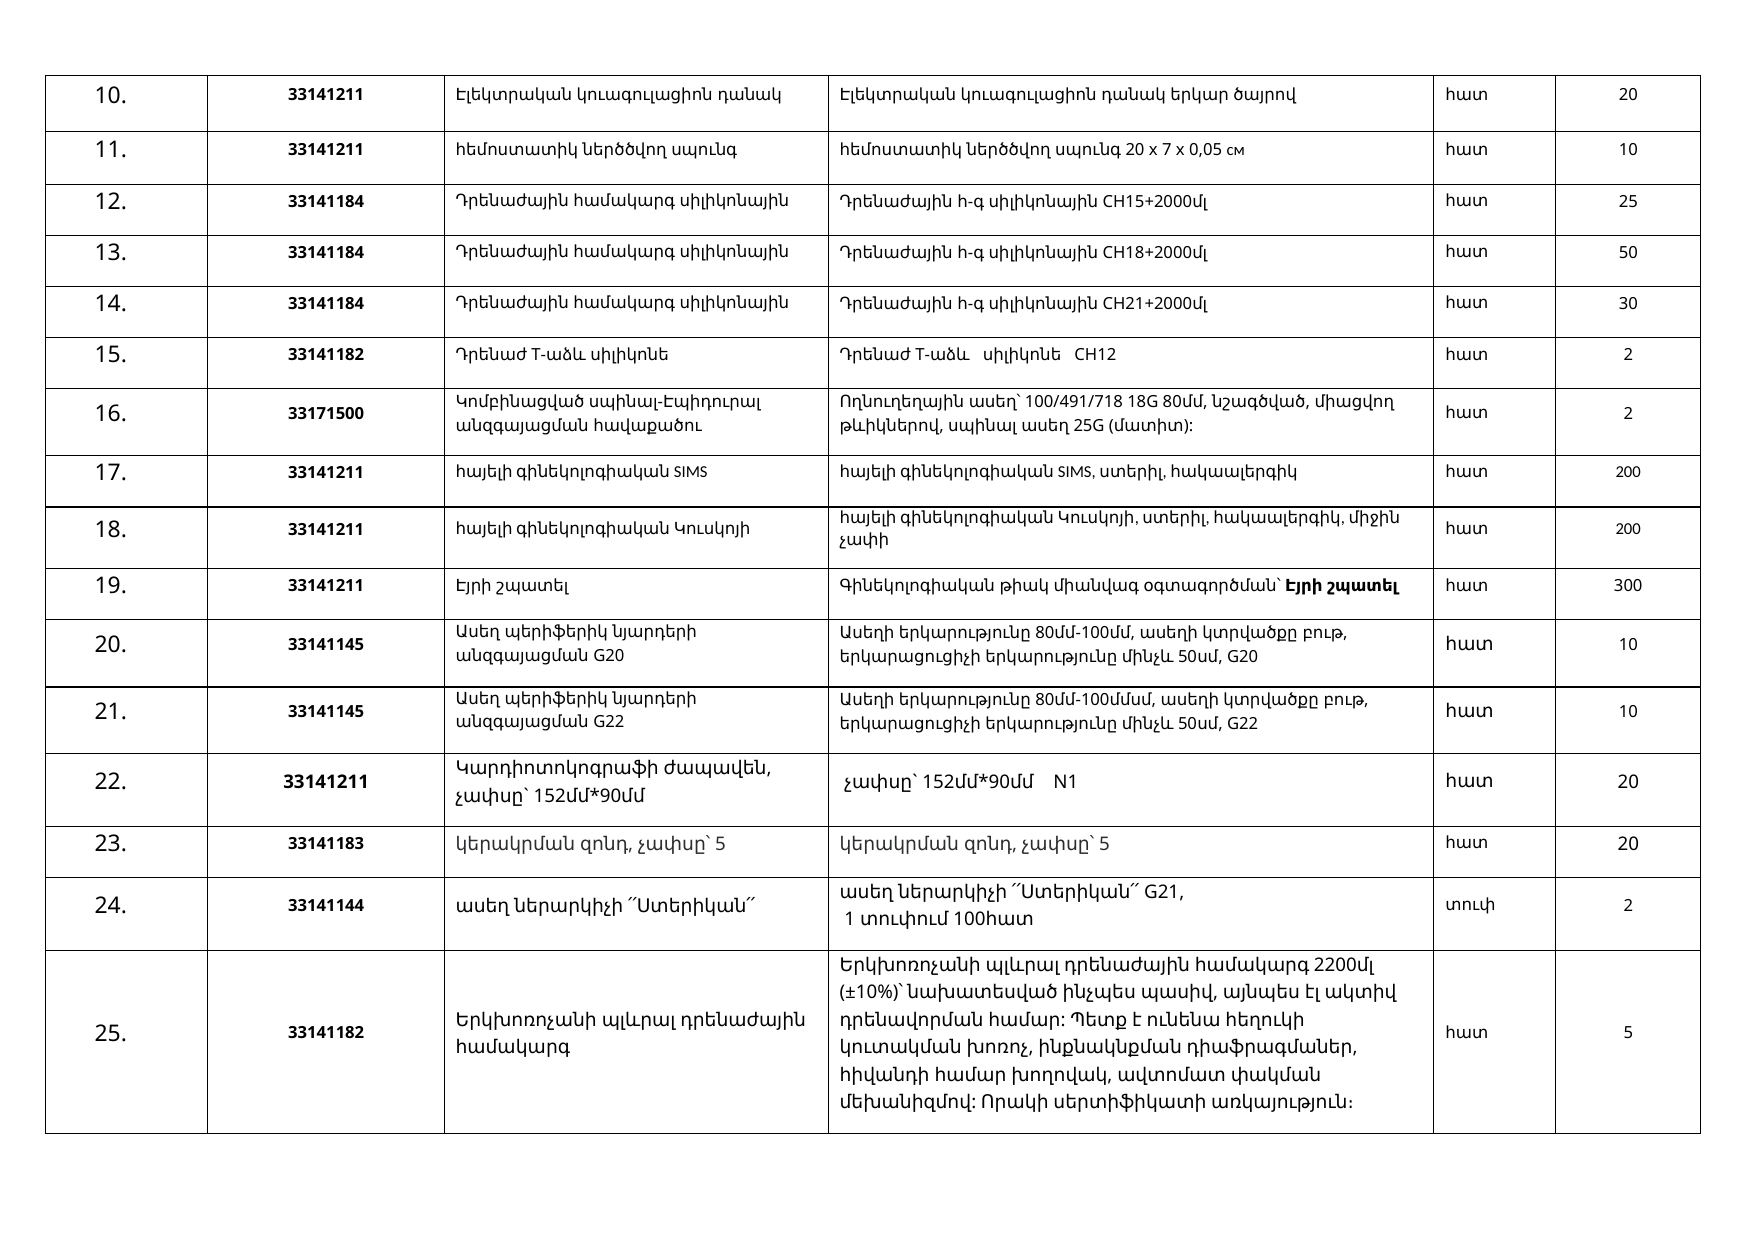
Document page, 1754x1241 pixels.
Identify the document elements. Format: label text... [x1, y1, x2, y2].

table_cell Դրենաժային հ-գ սիլիկոնային CH15+2000մլ [829, 185, 1433, 235]
table_cell [46, 389, 207, 455]
table_cell 20 [1556, 754, 1700, 826]
table_cell հատ [1434, 338, 1555, 388]
table_cell ասեղ ներարկիչի ՛՛Ստերիկան՛՛ G21, 1 տուփում 100հատ [829, 878, 1433, 950]
table_cell կերակրման զոնդ, չափսը՝ 5 [829, 827, 1433, 877]
table_cell հատ [1434, 185, 1555, 235]
table_cell [46, 754, 207, 826]
table_cell [46, 951, 207, 1133]
table_cell Երկխոռոչանի պլևրալ դրենաժային համակարգ [445, 951, 828, 1133]
table_cell հատ [1434, 236, 1555, 286]
table_cell չափսը` 152մմ*90մմ N1 [829, 754, 1433, 826]
table_cell [46, 508, 207, 568]
table_cell 30 [1556, 287, 1700, 337]
table_cell հատ [1434, 508, 1555, 568]
table_cell Երկխոռոչանի պլևրալ դրենաժային համակարգ 2200մլ (±10%)՝ նախատեսված ինչպես պասիվ, այնպես էլ ակտիվ դրենավորման համար: Պետք է ունենա հեղուկի կուտակման խոռոչ, ինքնակնքման դիաֆրագմաներ, հիվանդի համար խողովակ, ավտոմատ փակման մեխանիզմով: Որակի սերտիֆիկատի առկայություն։ [829, 951, 1433, 1133]
table_cell հատ [1434, 76, 1555, 131]
table_cell Էլեկտրական կուագուլացիոն դանակ երկար ծայրով [829, 76, 1433, 131]
table_cell [46, 569, 207, 619]
table_cell 200 [1556, 456, 1700, 506]
table_cell հայելի գինեկոլոգիական SIMS, ստերիլ, հակաալերգիկ [829, 456, 1433, 506]
table_cell [46, 827, 207, 877]
table_cell ասեղ ներարկիչի ՛՛Ստերիկան՛՛ [445, 878, 828, 950]
table_cell [46, 456, 207, 506]
table_cell [46, 620, 207, 686]
table_cell հատ [1434, 132, 1555, 184]
table_cell Ասեղի երկարությունը 80մմ-100մմսմ, ասեղի կտրվածքը բութ, երկարացուցիչի երկարությունը մինչև 50սմ, G22 [829, 688, 1433, 753]
table_cell 33141145 [208, 620, 444, 686]
table_cell 50 [1556, 236, 1700, 286]
table_cell 33171500 [208, 389, 444, 455]
table_cell Դրենաժային համակարգ սիլիկոնային [445, 287, 828, 337]
table_cell 5 [1556, 951, 1700, 1133]
table_cell 200 [1556, 508, 1700, 568]
table_cell 10 [1556, 620, 1700, 686]
table_cell [46, 878, 207, 950]
table_cell հայելի գինեկոլոգիական SIMS [445, 456, 828, 506]
table_cell 33141183 [208, 827, 444, 877]
table_cell Դրենաժային համակարգ սիլիկոնային [445, 185, 828, 235]
table_cell 33141211 [208, 76, 444, 131]
table_cell Էլեկտրական կուագուլացիոն դանակ [445, 76, 828, 131]
table_cell 300 [1556, 569, 1700, 619]
table_cell հատ [1434, 287, 1555, 337]
table_cell 33141182 [208, 338, 444, 388]
table_cell [46, 185, 207, 235]
table_cell [46, 688, 207, 753]
table_cell [46, 76, 207, 131]
table_cell հատ [1434, 754, 1555, 826]
table_cell [46, 132, 207, 184]
table_cell [46, 287, 207, 337]
table_cell Դրենաժային հ-գ սիլիկոնային CH21+2000մլ [829, 287, 1433, 337]
table_cell 33141182 [208, 951, 444, 1133]
table_cell հայելի գինեկոլոգիական Կուսկոյի, ստերիլ, հակաալերգիկ, միջին չափի [829, 508, 1433, 568]
table_cell 20 [1556, 76, 1700, 131]
table_cell հեմոստատիկ ներծծվող սպունգ 20 x 7 x 0,05 см [829, 132, 1433, 184]
table_cell կերակրման զոնդ, չափսը՝ 5 [445, 827, 828, 877]
table_cell Ասեղ պերիֆերիկ նյարդերի անզգայացման G20 [445, 620, 828, 686]
table_cell հատ [1434, 389, 1555, 455]
table_cell հատ [1434, 569, 1555, 619]
table_cell 33141184 [208, 185, 444, 235]
table_cell հատ [1434, 827, 1555, 877]
table_cell հատ [1434, 951, 1555, 1133]
table_cell հեմոստատիկ ներծծվող սպունգ [445, 132, 828, 184]
table_cell 20 [1556, 827, 1700, 877]
table_cell Կարդիոտոկոգրաֆի ժապավեն, չափսը` 152մմ*90մմ [445, 754, 828, 826]
table_cell հատ [1434, 620, 1555, 686]
table_cell Ասեղ պերիֆերիկ նյարդերի անզգայացման G22 [445, 688, 828, 753]
table_cell Դրենաժային հ-գ սիլիկոնային CH18+2000մլ [829, 236, 1433, 286]
table_cell 33141211 [208, 456, 444, 506]
table_cell Ասեղի երկարությունը 80մմ-100մմ, ասեղի կտրվածքը բութ, երկարացուցիչի երկարությունը մինչև 50սմ, G20 [829, 620, 1433, 686]
table_cell 33141211 [208, 132, 444, 184]
table_cell 33141211 [208, 508, 444, 568]
table_cell 10 [1556, 688, 1700, 753]
table_cell 2 [1556, 389, 1700, 455]
table_cell 2 [1556, 338, 1700, 388]
table_cell 33141211 [208, 569, 444, 619]
table_cell 25 [1556, 185, 1700, 235]
table_cell 10 [1556, 132, 1700, 184]
table_cell Դրենաժ T-աձև սիլիկոնե CH12 [829, 338, 1433, 388]
table_cell Գինեկոլոգիական թիակ միանվագ օգտագործման՝ Էյրի շպատել [829, 569, 1433, 619]
table_cell 33141184 [208, 287, 444, 337]
table_cell հայելի գինեկոլոգիական Կուսկոյի [445, 508, 828, 568]
table_cell [46, 338, 207, 388]
table_cell 33141145 [208, 688, 444, 753]
table_cell Դրենաժային համակարգ սիլիկոնային [445, 236, 828, 286]
table_cell Դրենաժ T-աձև սիլիկոնե [445, 338, 828, 388]
table_cell 33141184 [208, 236, 444, 286]
table_cell Կոմբինացված սպինալ-Էպիդուրալ անզգայացման հավաքածու [445, 389, 828, 455]
table_cell հատ [1434, 688, 1555, 753]
table_cell 2 [1556, 878, 1700, 950]
table_cell հատ [1434, 456, 1555, 506]
table_cell [46, 236, 207, 286]
table_cell Էյրի շպատել [445, 569, 828, 619]
table_cell 33141144 [208, 878, 444, 950]
table_cell Ողնուղեղային ասեղ՝ 100/491/718 18G 80մմ, նշագծված, միացվող թևիկներով, սպինալ ասեղ 25G (մատիտ): [829, 389, 1433, 455]
table_cell տուփ [1434, 878, 1555, 950]
table_cell 33141211 [208, 754, 444, 826]
